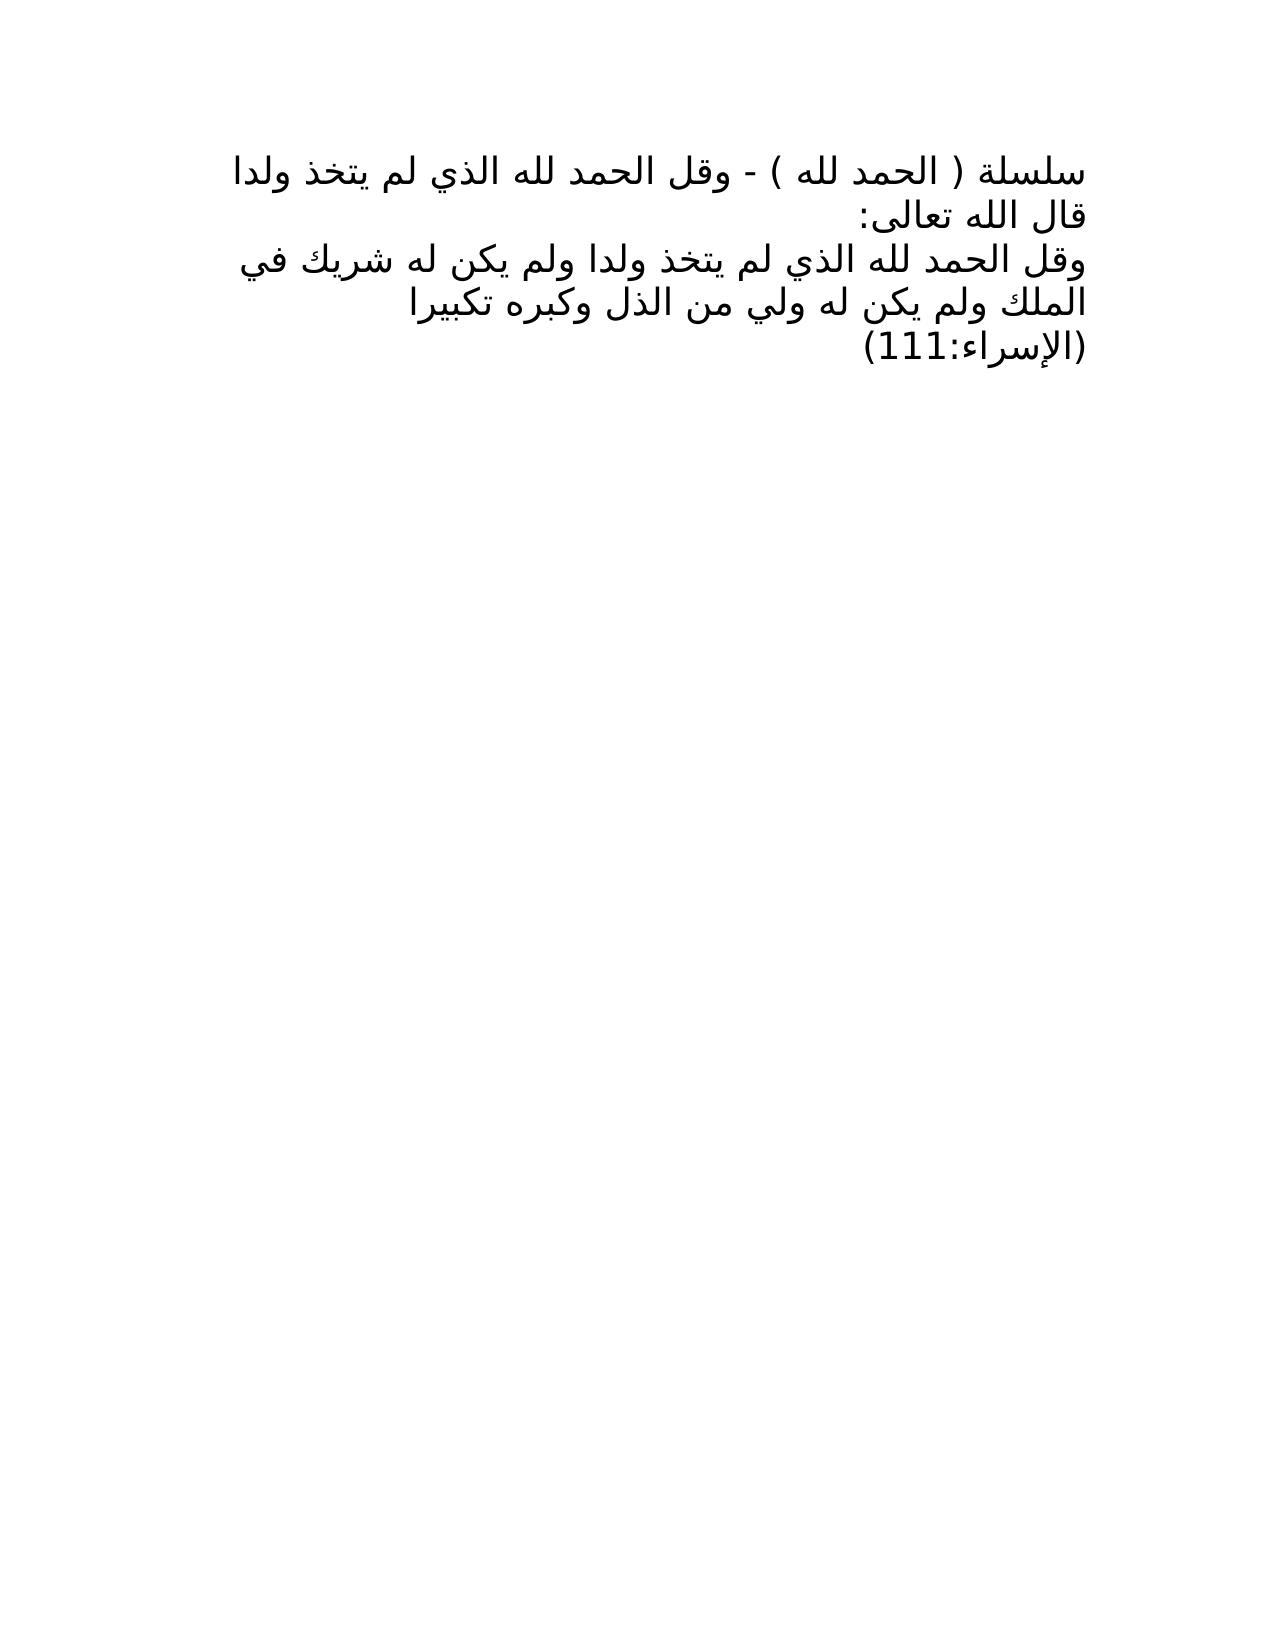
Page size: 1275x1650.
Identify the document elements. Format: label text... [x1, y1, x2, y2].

text قال الله تعالى: [187, 194, 1087, 237]
text سلسلة ( الحمد لله ) - وقل الحمد لله الذي لم يتخذ ولدا [187, 150, 1087, 194]
text (الإسراء:111) [187, 324, 1087, 368]
text وقل الحمد لله الذي لم يتخذ ولدا ولم يكن له شريك في الملك ولم يكن له ولي من الذل وكبره تكبيرا [187, 237, 1087, 324]
